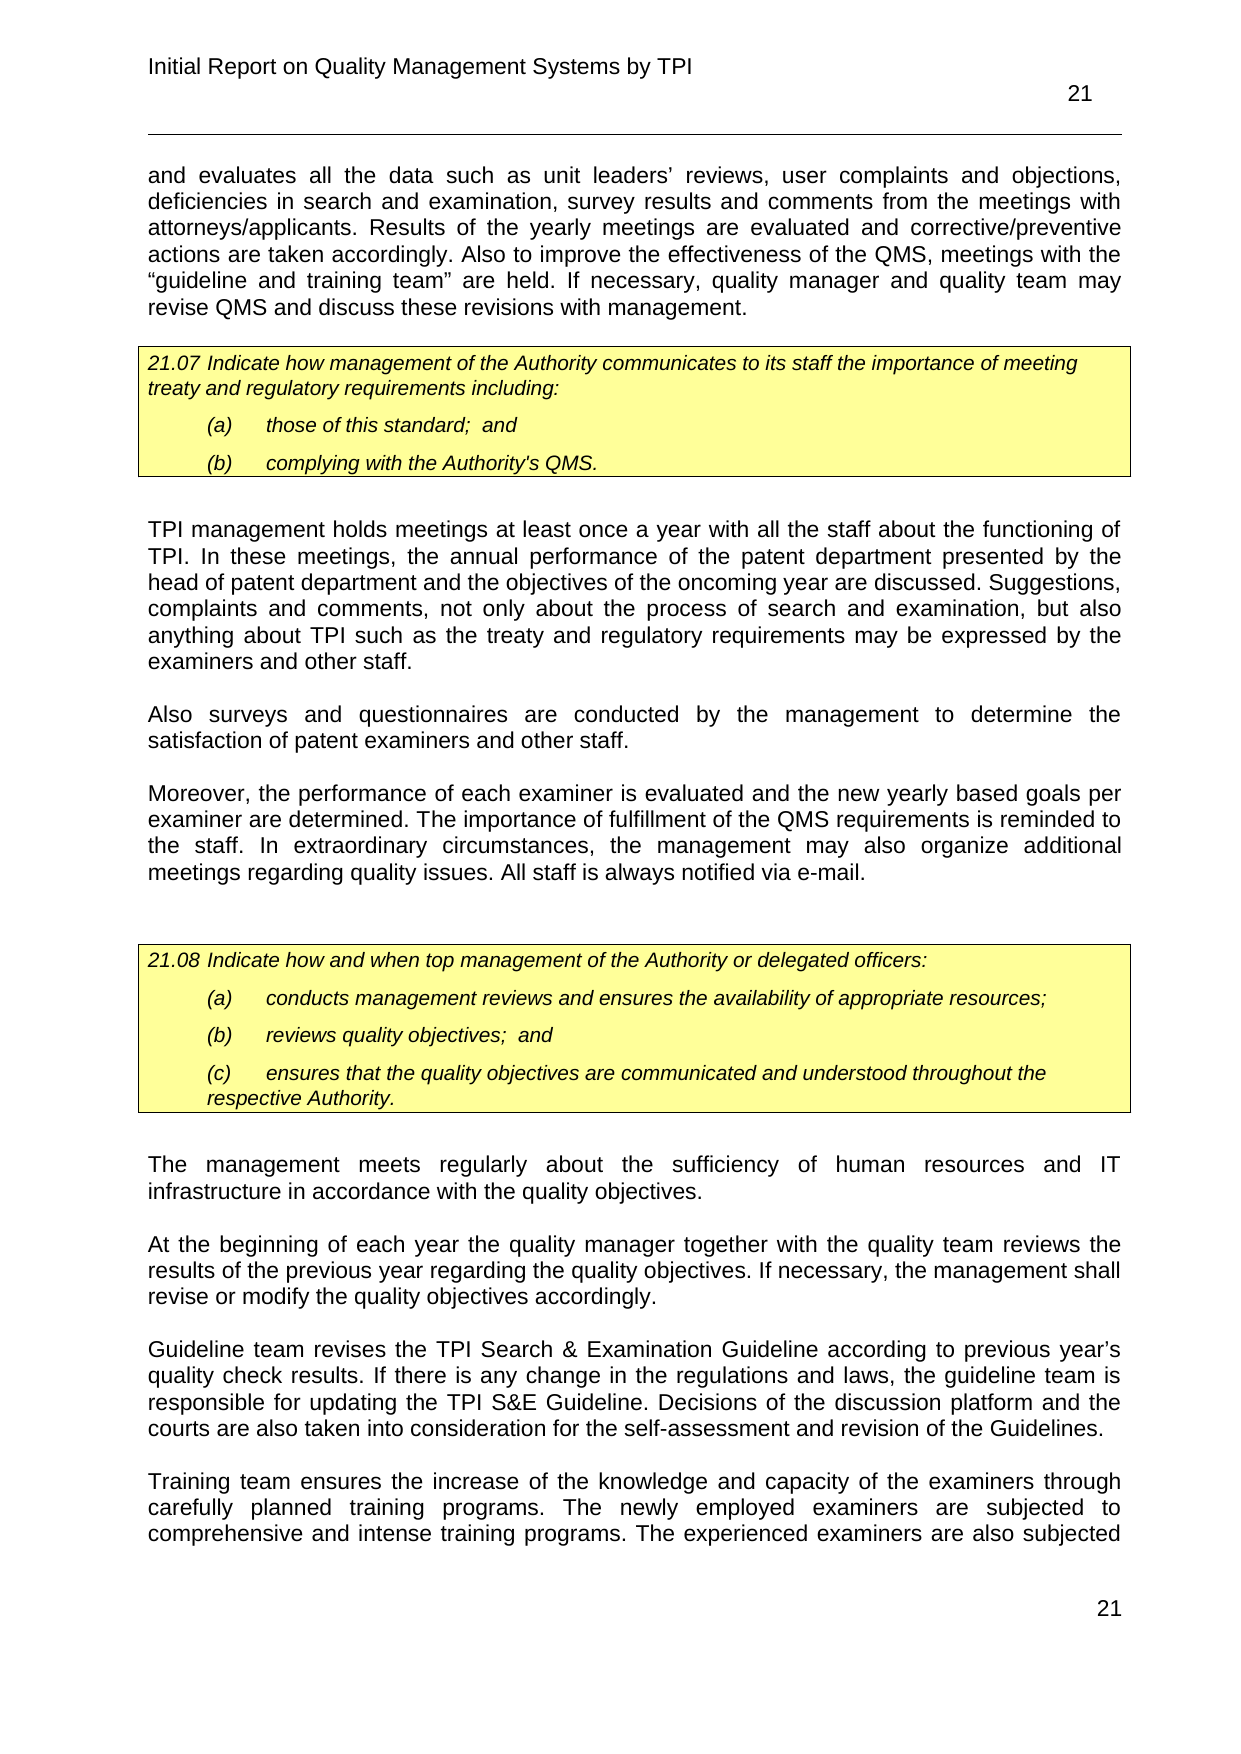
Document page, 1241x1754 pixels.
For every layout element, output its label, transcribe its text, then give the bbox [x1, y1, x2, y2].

text Guideline team revises the TPI Search & Examination Guideline according to previous year’s quality check results. If there is any change in the regulations and laws, the guideline team is responsible for updating the TPI S&E Guideline. Decisions of the discussion platform and the courts are also taken into consideration for the self-assessment and revision of the Guidelines. [148, 1336, 1122, 1441]
text Also surveys and questionnaires are conducted by the management to determine the satisfaction of patent examiners and other staff. [148, 701, 1122, 753]
text 21.07 Indicate how management of the Authority communicates to its staff the importance of meeting treaty and regulatory requirements including: [139, 347, 1130, 399]
text At the beginning of each year the quality manager together with the quality team reviews the results of the previous year regarding the quality objectives. If necessary, the management shall revise or modify the quality objectives accordingly. [148, 1231, 1122, 1309]
text (a) conducts management reviews and ensures the availability of appropriate resources; [139, 981, 1130, 1009]
text TPI management holds meetings at least once a year with all the staff about the functioning of TPI. In these meetings, the annual performance of the patent department presented by the head of patent department and the objectives of the oncoming year are discussed. Suggestions, complaints and comments, not only about the process of search and examination, but also anything about TPI such as the treaty and regulatory requirements may be expressed by the examiners and other staff. [148, 516, 1122, 674]
text (a) those of this standard; and [139, 409, 1130, 437]
text (b) reviews quality objectives; and [139, 1019, 1130, 1047]
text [148, 162, 1122, 320]
text (c) ensures that the quality objectives are communicated and understood throughout the respective Authority. [139, 1056, 1130, 1112]
text The management meets regularly about the sufficiency of human resources and IT infrastructure in accordance with the quality objectives. [148, 1151, 1122, 1204]
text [148, 1468, 1122, 1547]
text Moreover, the performance of each examiner is evaluated and the new yearly based goals per examiner are determined. The importance of fulfillment of the QMS requirements is reminded to the staff. In extraordinary circumstances, the management may also organize additional meetings regarding quality issues. All staff is always notified via e-mail. [148, 780, 1122, 885]
text (b) complying with the Authority's QMS. [139, 446, 1130, 476]
text 21.08 Indicate how and when top management of the Authority or delegated officers: [139, 945, 1130, 972]
